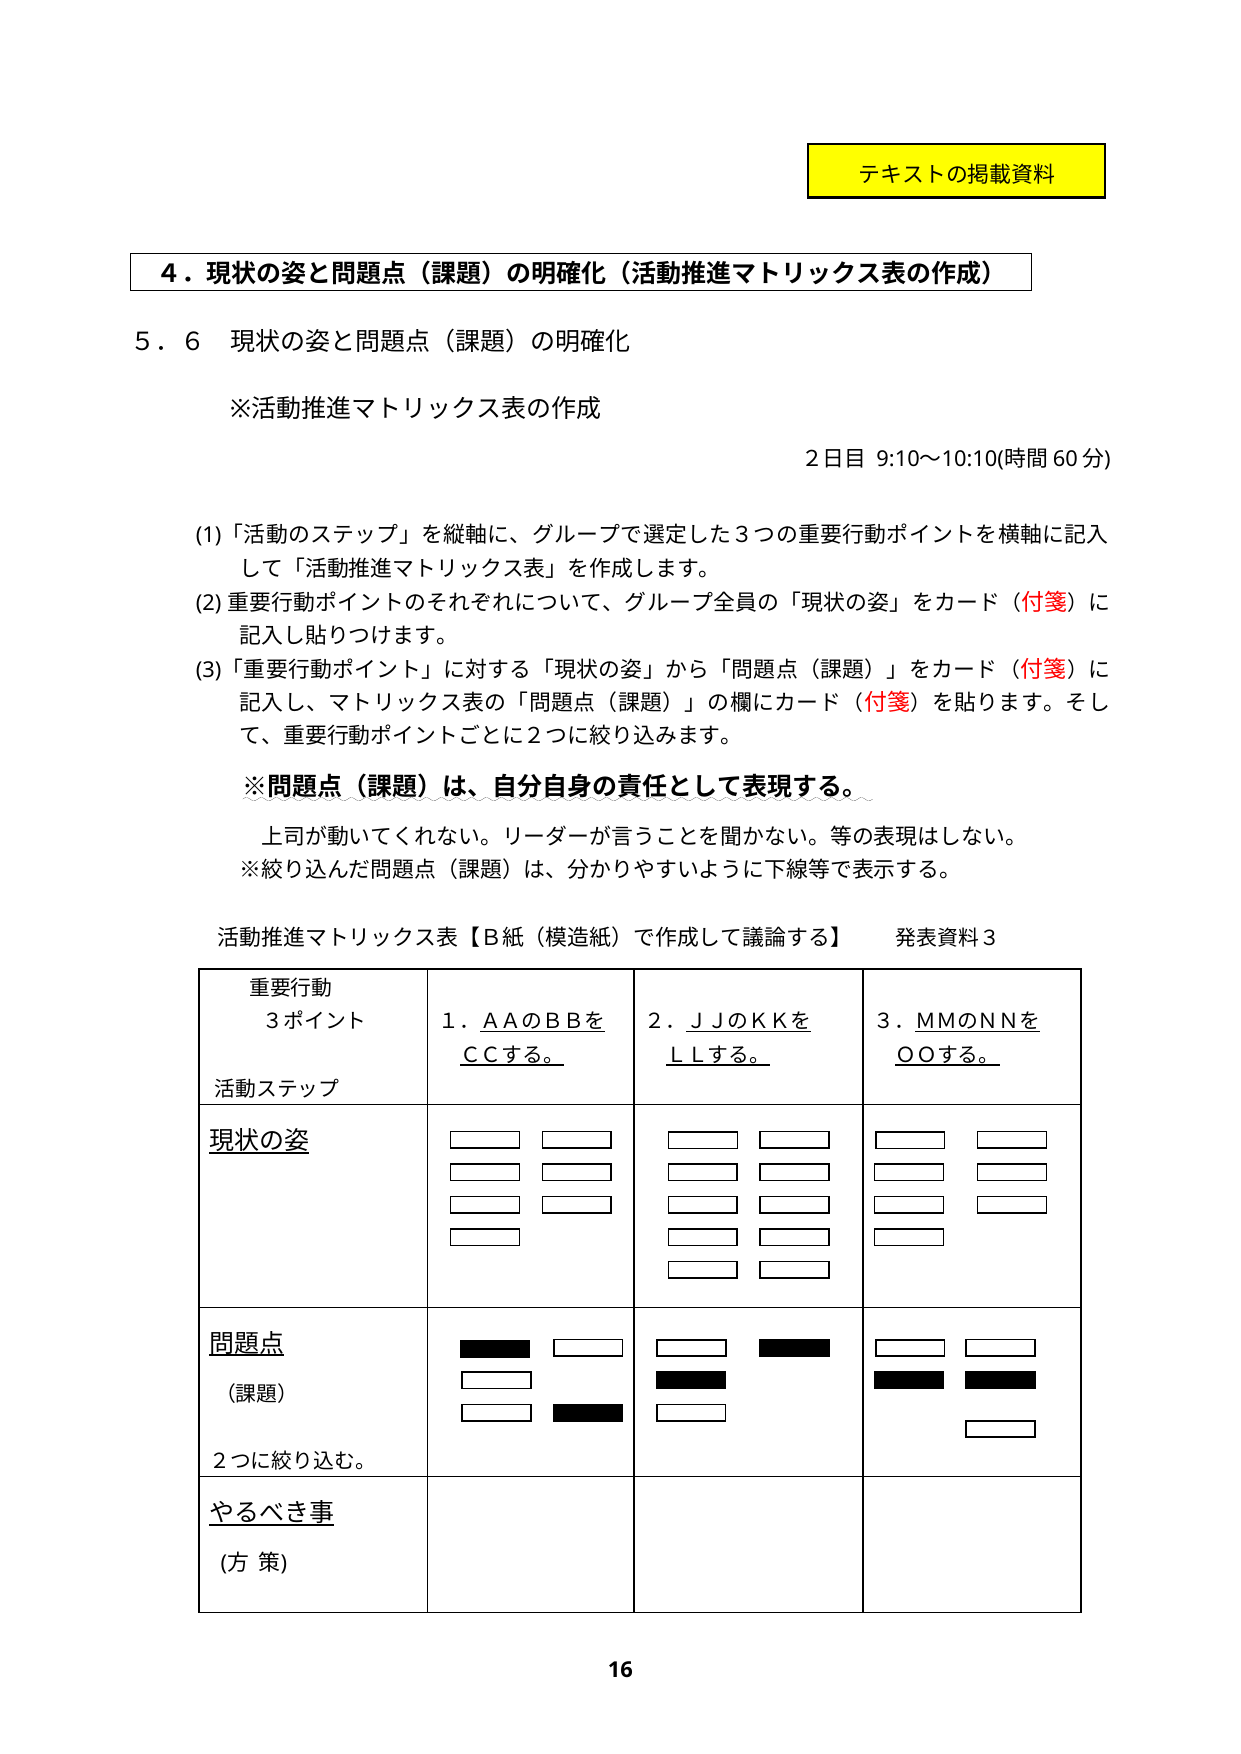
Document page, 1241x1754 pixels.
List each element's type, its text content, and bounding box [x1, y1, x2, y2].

text 活動推進マトリックス表【Ｂ紙（模造紙）で作成して議論する】 発表資料３ [130, 919, 1110, 952]
table_cell [635, 1105, 862, 1307]
text ２日目 9:10～10:10(時間 60分) [130, 440, 1110, 473]
text ４．現状の姿と問題点（課題）の明確化（活動推進マトリックス表の作成） [130, 238, 1106, 306]
table_cell [428, 1105, 633, 1307]
table_header ３．ＭＭのＮＮを ＯＯする。 [864, 970, 1080, 1104]
text 上司が動いてくれない。リーダーが言うことを聞かない。等の表現はしない。 [130, 818, 1110, 852]
table_cell [635, 1477, 862, 1612]
text (3)「重要行動ポイント」に対する「現状の姿」から「問題点（課題）」をカード（付箋）に記入し、マトリックス表の「問題点（課題）」の欄にカード（付箋）を貼ります。そして、重要行動ポイントごとに２つに絞り込みます。 [196, 650, 1110, 751]
table_header 重要行動 ３ポイント 活動ステップ [200, 970, 427, 1104]
text (2) 重要行動ポイントのそれぞれについて、グループ全員の「現状の姿」をカード（付箋）に記入し貼りつけます。 [196, 583, 1110, 650]
text (1)「活動のステップ」を縦軸に、グループで選定した３つの重要行動ポイントを横軸に記入して「活動推進マトリックス表」を作成します。 [196, 516, 1110, 583]
table_cell [864, 1477, 1080, 1612]
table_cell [200, 1477, 427, 1612]
table_cell 現状の姿 [200, 1105, 427, 1307]
text ※活動推進マトリックス表の作成 [130, 373, 1110, 440]
table_cell 問題点 （課題） ２つに絞り込む。 [200, 1308, 427, 1476]
text ※問題点（課題）は、自分自身の責任として表現する。 [130, 751, 1110, 818]
table_cell [635, 1308, 862, 1476]
text ５．６ 現状の姿と問題点（課題）の明確化 [130, 306, 1110, 373]
table_cell [428, 1308, 633, 1476]
table_header ２．ＪＪのＫＫを ＬＬする。 [635, 970, 862, 1104]
table_header １．ＡＡのＢＢを ＣＣする。 [428, 970, 633, 1104]
table_cell [864, 1105, 1080, 1307]
table_cell [428, 1477, 633, 1612]
text ※絞り込んだ問題点（課題）は、分かりやすいように下線等で表示する。 [130, 852, 1110, 885]
table_cell [864, 1308, 1080, 1476]
